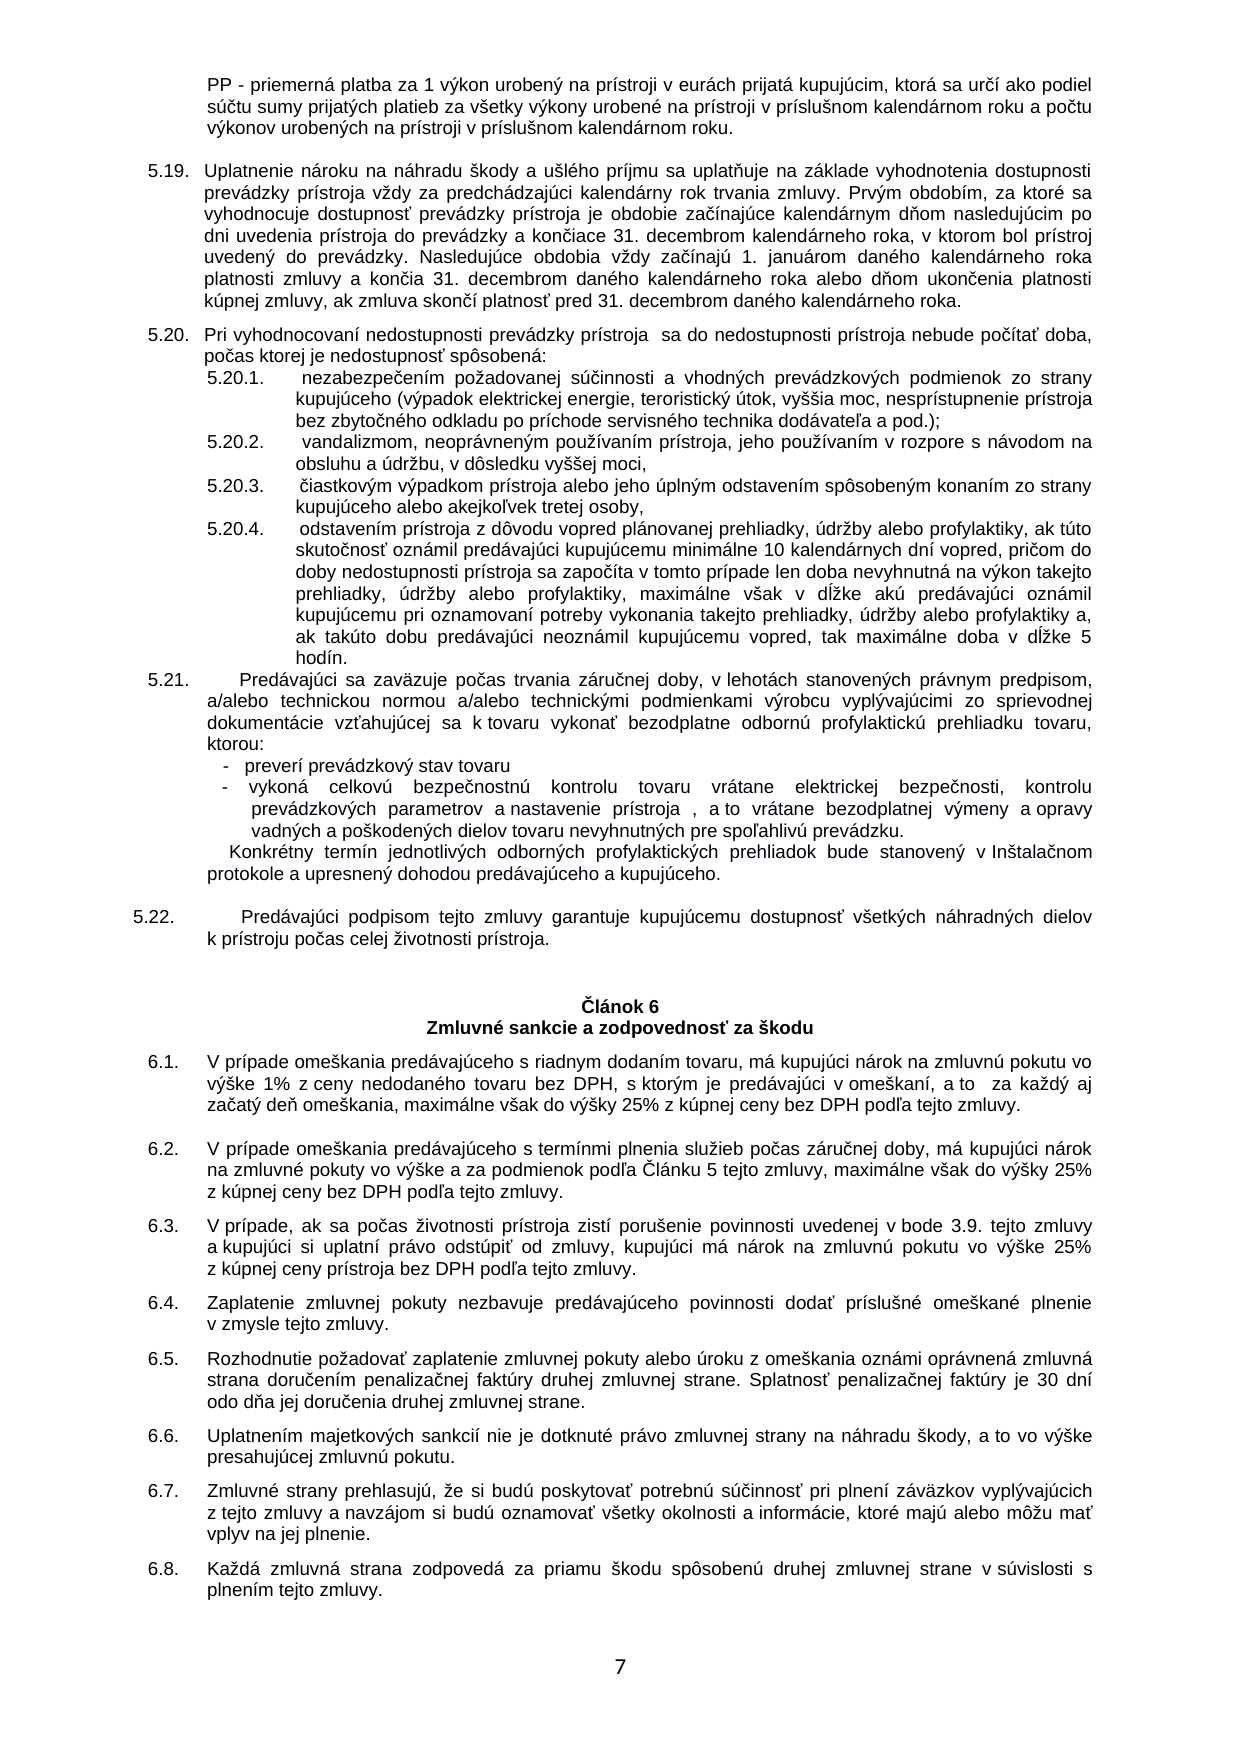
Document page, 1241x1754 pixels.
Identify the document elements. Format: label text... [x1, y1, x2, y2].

list V prípade omeškania predávajúceho s riadnym dodaním tovaru, má kupujúci nárok na zmluvnú pokutu vo výške 1% z ceny nedodaného tovaru bez DPH, s ktorým je predávajúci v omeškaní, a to za každý aj začatý deň omeškania, maximálne však do výšky 25% z kúpnej ceny bez DPH podľa tejto zmluvy. [148, 1051, 1092, 1116]
list Každá zmluvná strana zodpovedá za priamu škodu spôsobenú druhej zmluvnej strane v súvislosti s plnením tejto zmluvy. [148, 1557, 1092, 1600]
list vandalizmom, neoprávneným používaním prístroja, jeho používaním v rozpore s návodom na obsluhu a údržbu, v dôsledku vyššej moci, [207, 431, 1092, 474]
list Uplatnením majetkových sankcií nie je dotknuté právo zmluvnej strany na náhradu škody, a to vo výške presahujúcej zmluvnú pokutu. [148, 1424, 1092, 1468]
text Článok 6 [148, 995, 1092, 1017]
list Rozhodnutie požadovať zaplatenie zmluvnej pokuty alebo úroku z omeškania oznámi oprávnená zmluvná strana doručením penalizačnej faktúry druhej zmluvnej strane. Splatnosť penalizačnej faktúry je 30 dní odo dňa jej doručenia druhej zmluvnej strane. [148, 1347, 1092, 1412]
list nezabezpečením požadovanej súčinnosti a vhodných prevádzkových podmienok zo strany kupujúceho (výpadok elektrickej energie, teroristický útok, vyššia moc, nesprístupnenie prístroja bez zbytočného odkladu po príchode servisného technika dodávateľa a pod.); [207, 367, 1092, 431]
list Zmluvné strany prehlasujú, že si budú poskytovať potrebnú súčinnosť pri plnení záväzkov vyplývajúcich z tejto zmluvy a navzájom si budú oznamovať všetky okolnosti a informácie, ktoré majú alebo môžu mať vplyv na jej plnenie. [148, 1480, 1092, 1545]
list čiastkovým výpadkom prístroja alebo jeho úplným odstavením spôsobeným konaním zo strany kupujúceho alebo akejkoľvek tretej osoby, [207, 474, 1092, 518]
list V prípade omeškania predávajúceho s termínmi plnenia služieb počas záručnej doby, má kupujúci nárok na zmluvné pokuty vo výške a za podmienok podľa Článku 5 tejto zmluvy, maximálne však do výšky 25% z kúpnej ceny bez DPH podľa tejto zmluvy. [148, 1137, 1092, 1202]
list odstavením prístroja z dôvodu vopred plánovanej prehliadky, údržby alebo profylaktiky, ak túto skutočnosť oznámil predávajúci kupujúcemu minimálne 10 kalendárnych dní vopred, pričom do doby nedostupnosti prístroja sa započíta v tomto prípade len doba nevyhnutná na výkon takejto prehliadky, údržby alebo profylaktiky, maximálne však v dĺžke akú predávajúci oznámil kupujúcemu pri oznamovaní potreby vykonania takejto prehliadky, údržby alebo profylaktiky a, ak takúto dobu predávajúci neoznámil kupujúcemu vopred, tak maximálne doba v dĺžke 5 hodín. [207, 518, 1092, 668]
list Pri vyhodnocovaní nedostupnosti prevádzky prístroja sa do nedostupnosti prístroja nebude počítať doba, počas ktorej je nedostupnosť spôsobená: [148, 323, 1092, 367]
list Uplatnenie nároku na náhradu škody a ušlého príjmu sa uplatňuje na základe vyhodnotenia dostupnosti prevádzky prístroja vždy za predchádzajúci kalendárny rok trvania zmluvy. Prvým obdobím, za ktoré sa vyhodnocuje dostupnosť prevádzky prístroja je obdobie začínajúce kalendárnym dňom nasledujúcim po dni uvedenia prístroja do prevádzky a končiace 31. decembrom kalendárneho roka, v ktorom bol prístroj uvedený do prevádzky. Nasledujúce obdobia vždy začínajú 1. januárom daného kalendárneho roka platnosti zmluvy a končia 31. decembrom daného kalendárneho roka alebo dňom ukončenia platnosti kúpnej zmluvy, ak zmluva skončí platnosť pred 31. decembrom daného kalendárneho roka. [148, 160, 1092, 311]
text 5.22. Predávajúci podpisom tejto zmluvy garantuje kupujúcemu dostupnosť všetkých náhradných dielov k prístroju počas celej životnosti prístroja. [133, 906, 1092, 949]
text - preverí prevádzkový stav tovaru [223, 755, 1092, 776]
text - vykoná celkovú bezpečnostnú kontrolu tovaru vrátane elektrickej bezpečnosti, kontrolu prevádzkových parametrov a nastavenie prístroja , a to vrátane bezodplatnej výmeny a opravy vadných a poškodených dielov tovaru nevyhnutných pre spoľahlivú prevádzku. [222, 776, 1092, 841]
text Zmluvné sankcie a zodpovednosť za škodu [148, 1017, 1092, 1038]
text PP - priemerná platba za 1 výkon urobený na prístroji v eurách prijatá kupujúcim, ktorá sa určí ako podiel súčtu sumy prijatých platieb za všetky výkony urobené na prístroji v príslušnom kalendárnom roku a počtu výkonov urobených na prístroji v príslušnom kalendárnom roku. [207, 74, 1092, 138]
text Konkrétny termín jednotlivých odborných profylaktických prehliadok bude stanovený v Inštalačnom protokole a upresnený dohodou predávajúceho a kupujúceho. [185, 841, 1092, 884]
list V prípade, ak sa počas životnosti prístroja zistí porušenie povinnosti uvedenej v bode 3.9. tejto zmluvy a kupujúci si uplatní právo odstúpiť od zmluvy, kupujúci má nárok na zmluvnú pokutu vo výške 25% z kúpnej ceny prístroja bez DPH podľa tejto zmluvy. [148, 1214, 1092, 1279]
list Zaplatenie zmluvnej pokuty nezbavuje predávajúceho povinnosti dodať príslušné omeškané plnenie v zmysle tejto zmluvy. [148, 1292, 1092, 1335]
text 5.21. Predávajúci sa zaväzuje počas trvania záručnej doby, v lehotách stanovených právnym predpisom, a/alebo technickou normou a/alebo technickými podmienkami výrobcu vyplývajúcimi zo sprievodnej dokumentácie vzťahujúcej sa k tovaru vykonať bezodplatne odbornú profylaktickú prehliadku tovaru, ktorou: [148, 668, 1092, 755]
